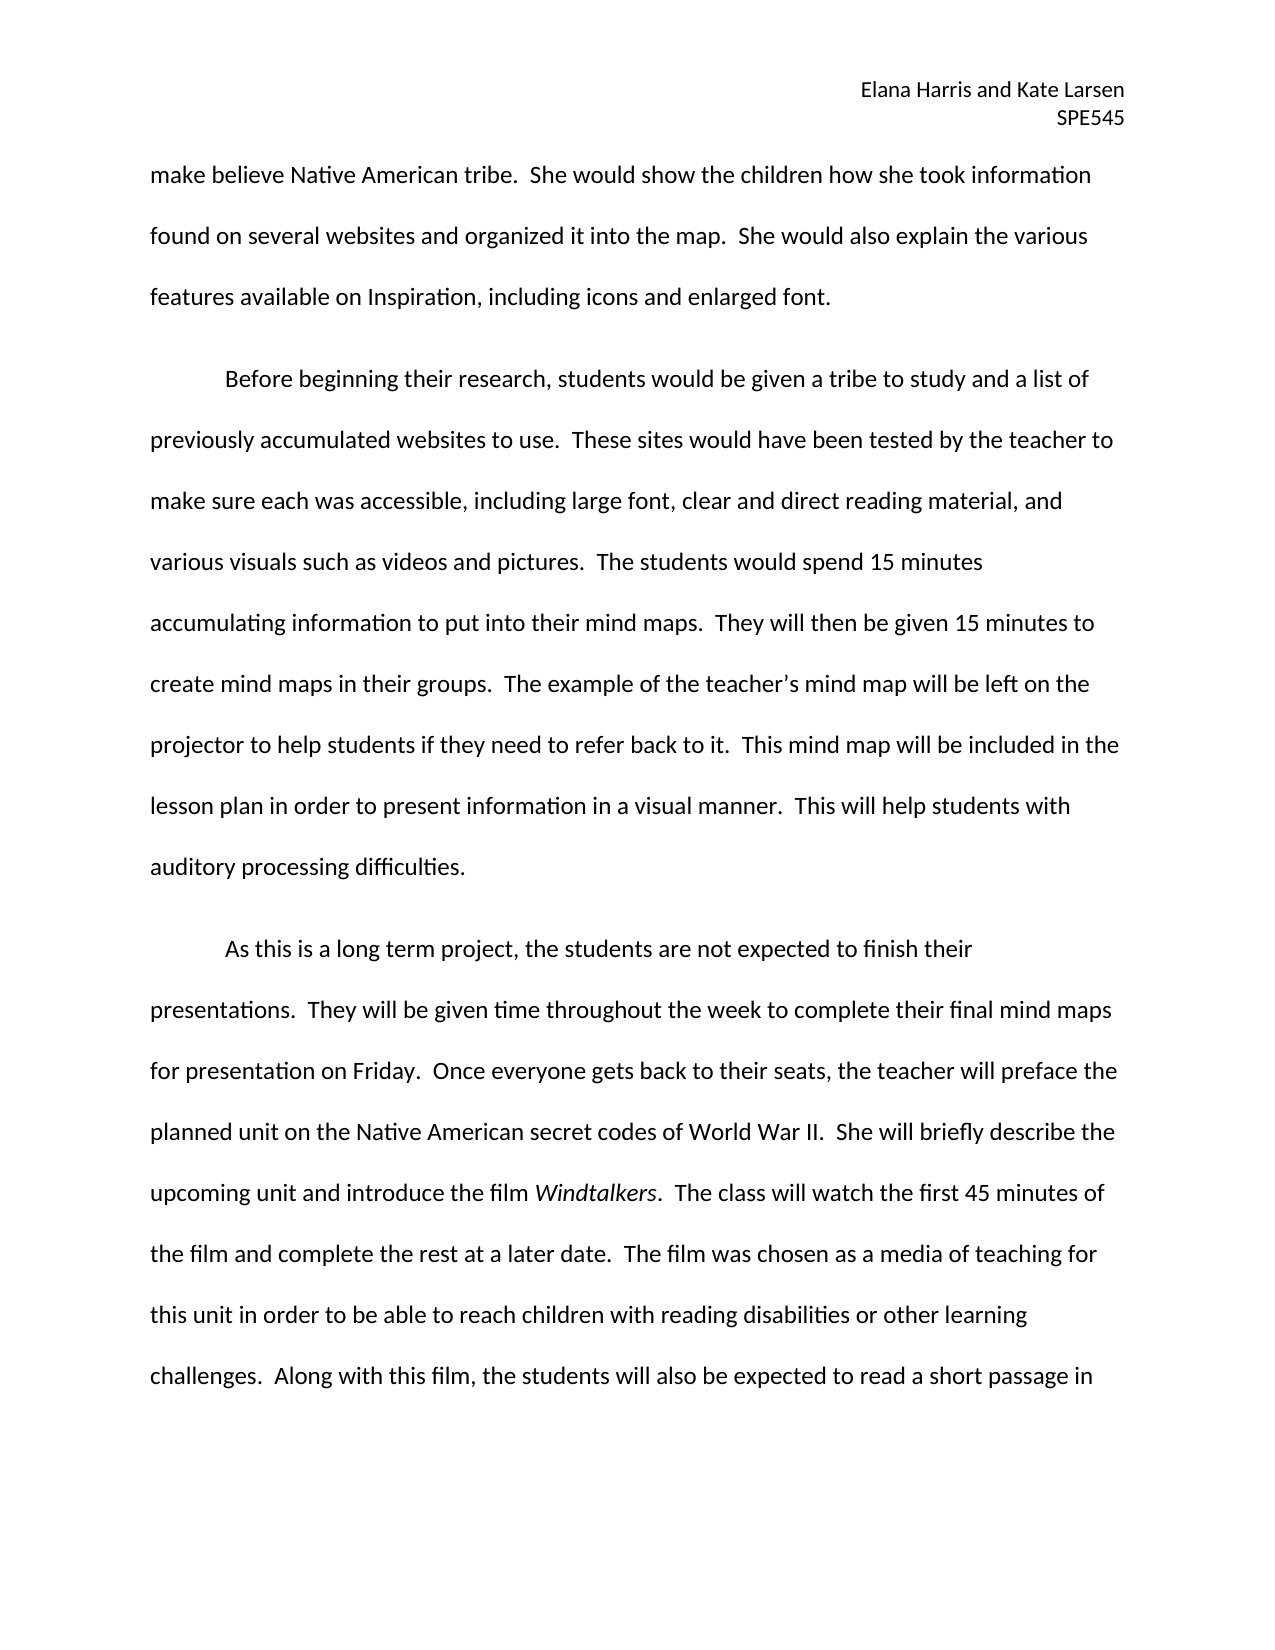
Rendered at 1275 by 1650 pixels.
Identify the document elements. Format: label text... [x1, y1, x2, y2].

text Before beginning their research, students would be given a tribe to study and a list of previously accumulated websites to use. These sites would have been tested by the teacher to make sure each was accessible, including large font, clear and direct reading material, and various visuals such as videos and pictures. The students would spend 15 minutes accumulating information to put into their mind maps. They will then be given 15 minutes to create mind maps in their groups. The example of the teacher’s mind map will be left on the projector to help students if they need to refer back to it. This mind map will be included in the lesson plan in order to present information in a visual manner. This will help students with auditory processing difficulties. [150, 363, 1125, 882]
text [150, 933, 1125, 1391]
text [150, 159, 1125, 312]
